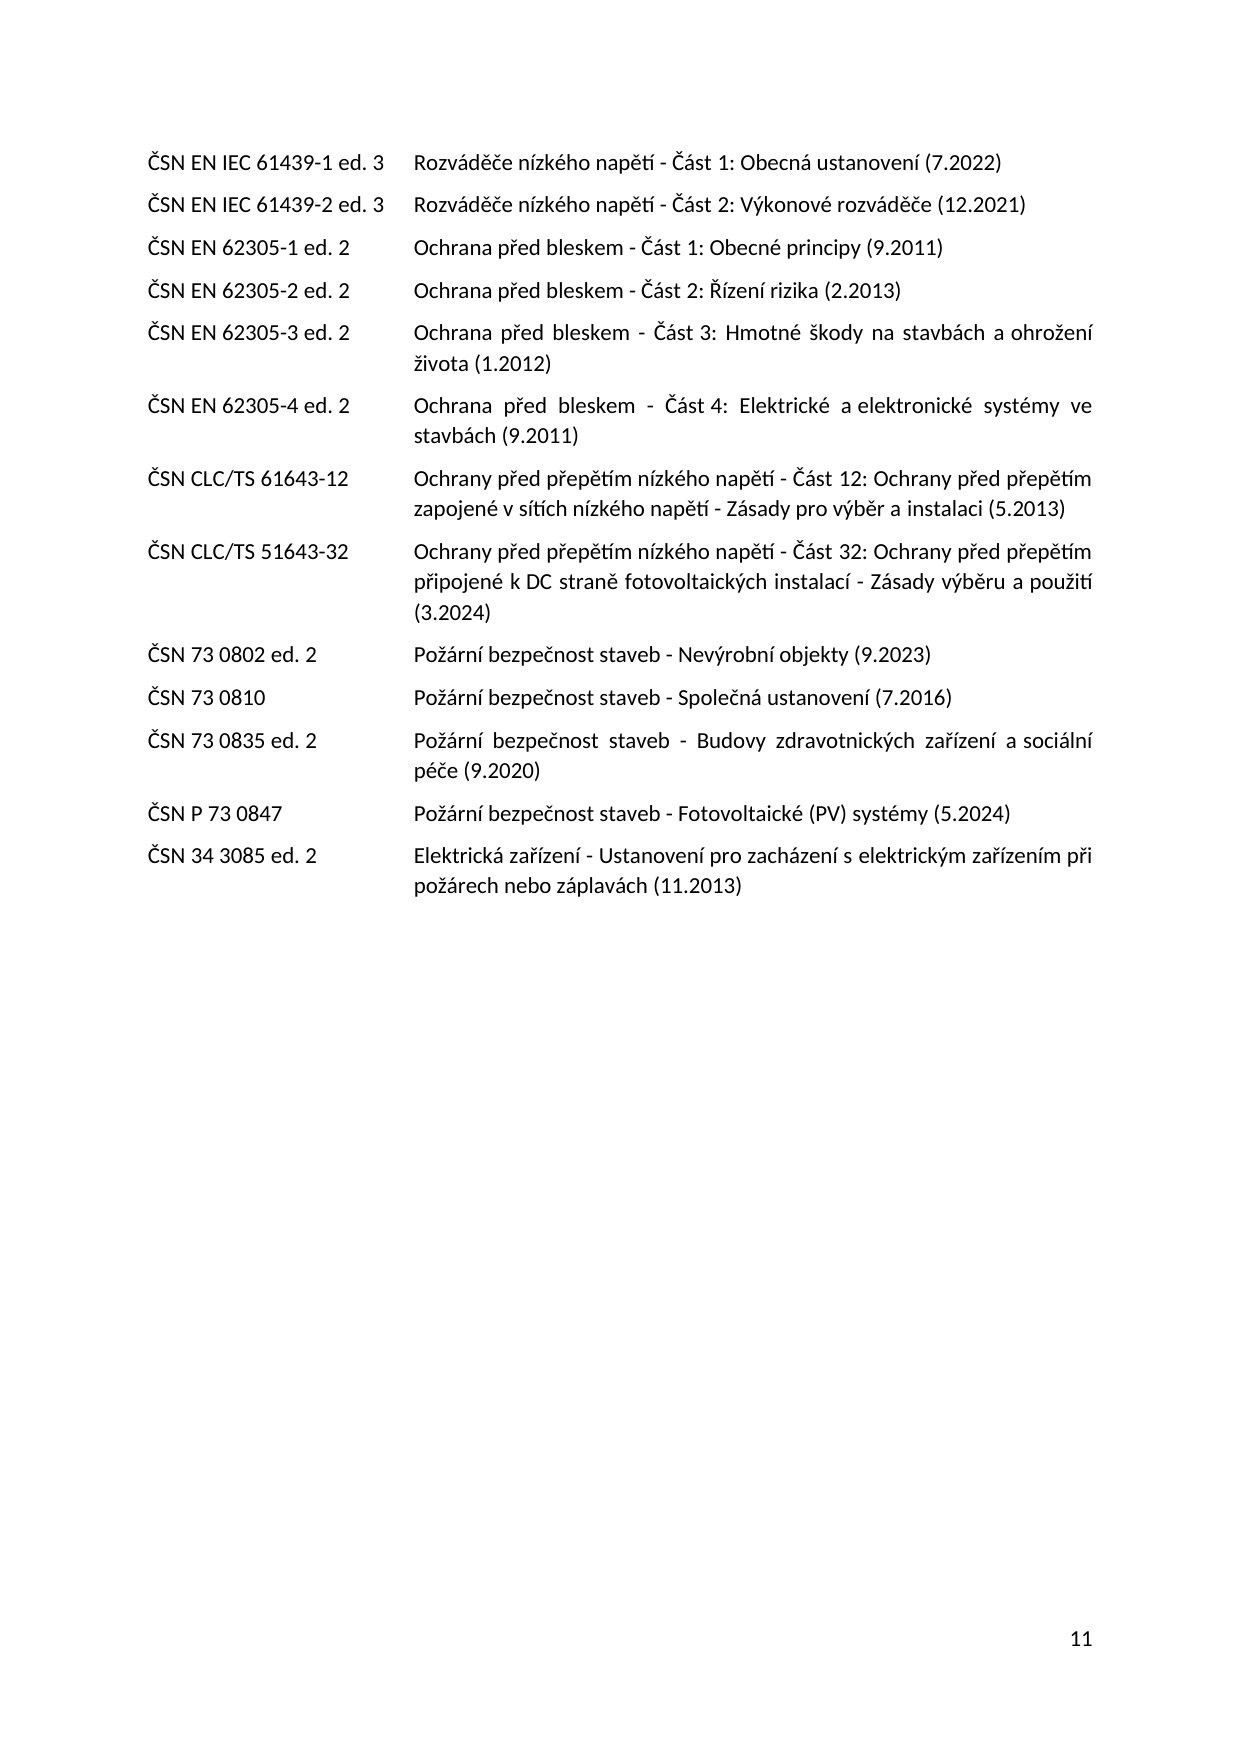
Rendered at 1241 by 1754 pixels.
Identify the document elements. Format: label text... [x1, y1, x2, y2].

text ČSN EN IEC 61439-2 ed. 3 Rozváděče nízkého napětí - Část 2: Výkonové rozváděče (12.2021) [148, 190, 1092, 218]
text ČSN EN 62305-1 ed. 2 Ochrana před bleskem - Část 1: Obecné principy (9.2011) [148, 233, 1092, 261]
text ČSN EN 62305-4 ed. 2 Ochrana před bleskem - Část 4: Elektrické a elektronické systémy ve stavbách (9.2011) [148, 391, 1092, 450]
text ČSN 73 0835 ed. 2 Požární bezpečnost staveb - Budovy zdravotnických zařízení a sociální péče (9.2020) [148, 726, 1092, 784]
text ČSN 73 0810 Požární bezpečnost staveb - Společná ustanovení (7.2016) [148, 683, 1092, 711]
text ČSN P 73 0847 Požární bezpečnost staveb - Fotovoltaické (PV) systémy (5.2024) [148, 799, 1092, 827]
text ČSN 73 0802 ed. 2 Požární bezpečnost staveb - Nevýrobní objekty (9.2023) [148, 640, 1092, 668]
text ČSN 34 3085 ed. 2 Elektrická zařízení - Ustanovení pro zacházení s elektrickým zařízením při požárech nebo záplavách (11.2013) [148, 841, 1092, 900]
text ČSN CLC/TS 61643-12 Ochrany před přepětím nízkého napětí - Část 12: Ochrany před přepětím zapojené v sítích nízkého napětí - Zásady pro výběr a instalaci (5.2013) [148, 464, 1092, 523]
text ČSN CLC/TS 51643-32 Ochrany před přepětím nízkého napětí - Část 32: Ochrany před přepětím připojené k DC straně fotovoltaických instalací - Zásady výběru a použití (3.2024) [148, 537, 1092, 626]
text ČSN EN IEC 61439-1 ed. 3 Rozváděče nízkého napětí - Část 1: Obecná ustanovení (7.2022) [148, 148, 1092, 176]
text ČSN EN 62305-2 ed. 2 Ochrana před bleskem - Část 2: Řízení rizika (2.2013) [148, 276, 1092, 304]
text ČSN EN 62305-3 ed. 2 Ochrana před bleskem - Část 3: Hmotné škody na stavbách a ohrožení života (1.2012) [148, 318, 1092, 377]
